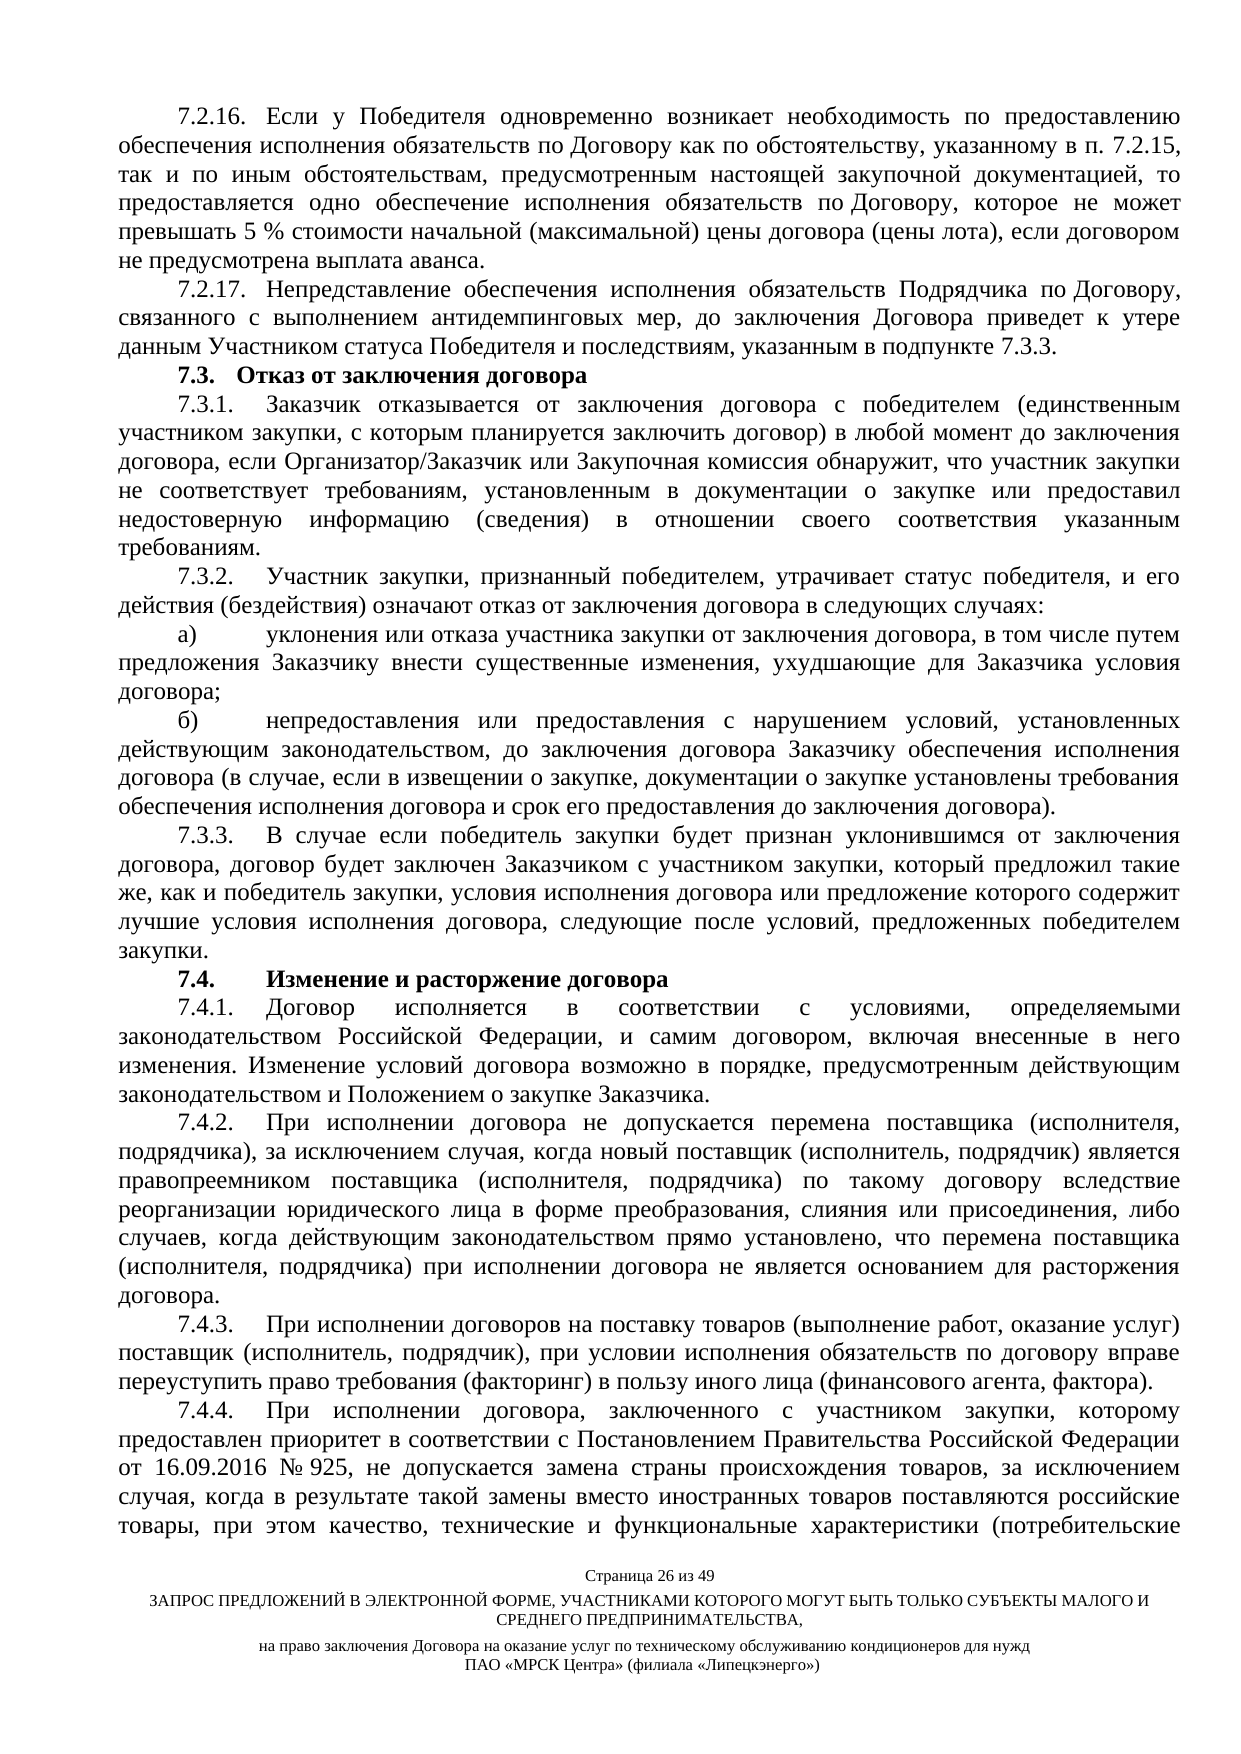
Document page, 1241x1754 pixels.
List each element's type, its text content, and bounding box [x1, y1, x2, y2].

subtitle Изменение и расторжение договора [118, 964, 1181, 992]
subtitle Непредставление обеспечения исполнения обязательств Подрядчика по Договору, связанного с выполнением антидемпинговых мер, до заключения Договора приведет к утере данным Участником статуса Победителя и последствиям, указанным в подпункте 7.3.3. [118, 274, 1181, 360]
subtitle Если у Победителя одновременно возникает необходимость по предоставлению обеспечения исполнения обязательств по Договору как по обстоятельству, указанному в п. 7.2.15, так и по иным обстоятельствам, предусмотренным настоящей закупочной документацией, то предоставляется одно обеспечение исполнения обязательств по Договору, которое не может превышать 5 % стоимости начальной (максимальной) цены договора (цены лота), если договором не предусмотрена выплата аванса. [118, 101, 1181, 274]
subtitle При исполнении договора не допускается перемена поставщика (исполнителя, подрядчика), за исключением случая, когда новый поставщик (исполнитель, подрядчик) является правопреемником поставщика (исполнителя, подрядчика) по такому договору вследствие реорганизации юридического лица в форме преобразования, слияния или присоединения, либо случаев, когда действующим законодательством прямо установлено, что перемена поставщика (исполнителя, подрядчика) при исполнении договора не является основанием для расторжения договора. [118, 1107, 1181, 1309]
list Заказчик отказывается от заключения договора с победителем (единственным участником закупки, с которым планируется заключить договор) в любой момент до заключения договора, если Организатор/Заказчик или Закупочная комиссия обнаружит, что участник закупки не соответствует требованиям, установленным в документации о закупке или предоставил недостоверную информацию (сведения) в отношении своего соответствия указанным требованиям. [118, 389, 1181, 561]
subtitle При исполнении договоров на поставку товаров (выполнение работ, оказание услуг) поставщик (исполнитель, подрядчик), при условии исполнения обязательств по договору вправе переуступить право требования (факторинг) в пользу иного лица (финансового агента, фактора). [118, 1309, 1181, 1395]
list непредоставления или предоставления с нарушением условий, установленных действующим законодательством, до заключения договора Заказчику обеспечения исполнения договора (в случае, если в извещении о закупке, документации о закупке установлены требования обеспечения исполнения договора и срок его предоставления до заключения договора). [118, 705, 1181, 820]
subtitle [118, 1395, 1181, 1539]
list В случае если победитель закупки будет признан уклонившимся от заключения договора, договор будет заключен Заказчиком с участником закупки, который предложил такие же, как и победитель закупки, условия исполнения договора или предложение которого содержит лучшие условия исполнения договора, следующие после условий, предложенных победителем закупки. [118, 820, 1181, 964]
subtitle Договор исполняется в соответствии с условиями, определяемыми законодательством Российской Федерации, и самим договором, включая внесенные в него изменения. Изменение условий договора возможно в порядке, предусмотренным действующим законодательством и Положением о закупке Заказчика. [118, 992, 1181, 1107]
list Участник закупки, признанный победителем, утрачивает статус победителя, и его действия (бездействия) означают отказ от заключения договора в следующих случаях: [118, 561, 1181, 619]
list уклонения или отказа участника закупки от заключения договора, в том числе путем предложения Заказчику внести существенные изменения, ухудшающие для Заказчика условия договора; [118, 619, 1181, 705]
subtitle Отказ от заключения договора [118, 360, 1181, 389]
